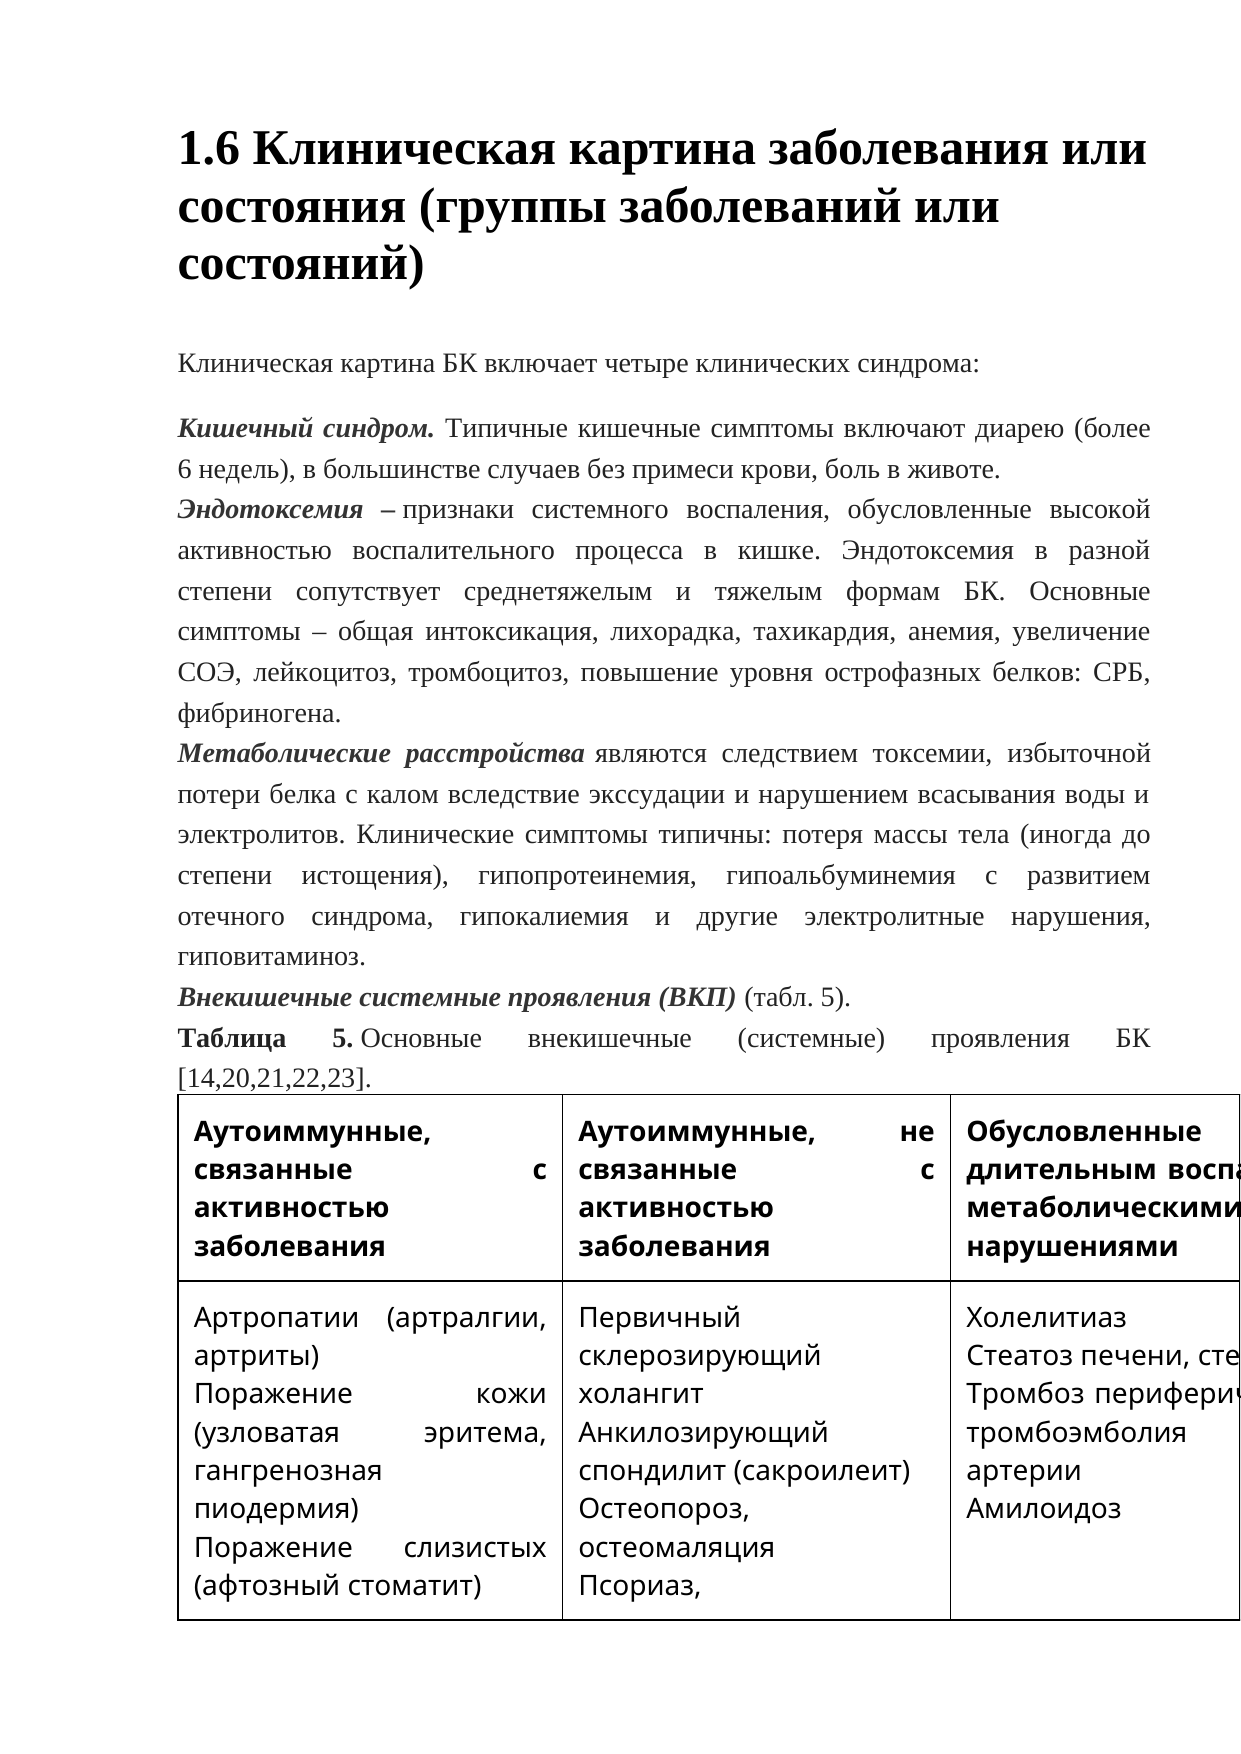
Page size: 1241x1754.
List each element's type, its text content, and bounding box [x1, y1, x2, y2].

text Метаболические расстройства являются следствием токсемии, избыточной потери белка с калом вследствие экссудации и нарушением всасывания воды и электролитов. Клинические симптомы типичны: потеря массы тела (иногда до степени истощения), гипопротеинемия, гипоальбуминемия с развитием отечного синдрома, гипокалиемия и другие электролитные нарушения, гиповитаминоз. [177, 728, 1152, 972]
text 1.6 Клиническая картина заболевания или состояния (группы заболеваний или состояний) [177, 118, 1152, 291]
table_header Обусловленные длительным воспалением и метаболическими нарушениями [951, 1095, 1239, 1280]
text Внекишечные системные проявления (ВКП) (табл. 5). [177, 972, 1152, 1012]
text Клиническая картина БК включает четыре клинических синдрома: [177, 337, 1152, 378]
table_cell Холелитиаз Стеатоз печени, стеатогепатит Тромбоз периферических вен, тромбоэмболия легочной артерии Амилоидоз [951, 1282, 1239, 1619]
table_header Аутоиммунные, связанные с активностью заболевания [179, 1095, 562, 1280]
text Таблица 5. Основные внекишечные (системные) проявления БК [14,20,21,22,23]. [177, 1012, 1152, 1094]
text Кишечный синдром. Типичные кишечные симптомы включают диарею (более 6 недель), в большинстве случаев без примеси крови, боль в животе. [177, 403, 1152, 484]
table_header Аутоиммунные, не связанные с активностью заболевания [563, 1095, 950, 1280]
table_cell Первичный склерозирующий холангит Анкилозирующий спондилит (сакроилеит) Остеопороз, остеомаляция Псориаз, псориатический артрит [563, 1282, 950, 1619]
text Эндотоксемия – признаки системного воспаления, обусловленные высокой активностью воспалительного процесса в кишке. Эндотоксемия в разной степени сопутствует среднетяжелым и тяжелым формам БК. Основные симптомы – общая интоксикация, лихорадка, тахикардия, анемия, увеличение СОЭ, лейкоцитоз, тромбоцитоз, повышение уровня острофазных белков: СРБ, фибриногена. [177, 484, 1152, 728]
